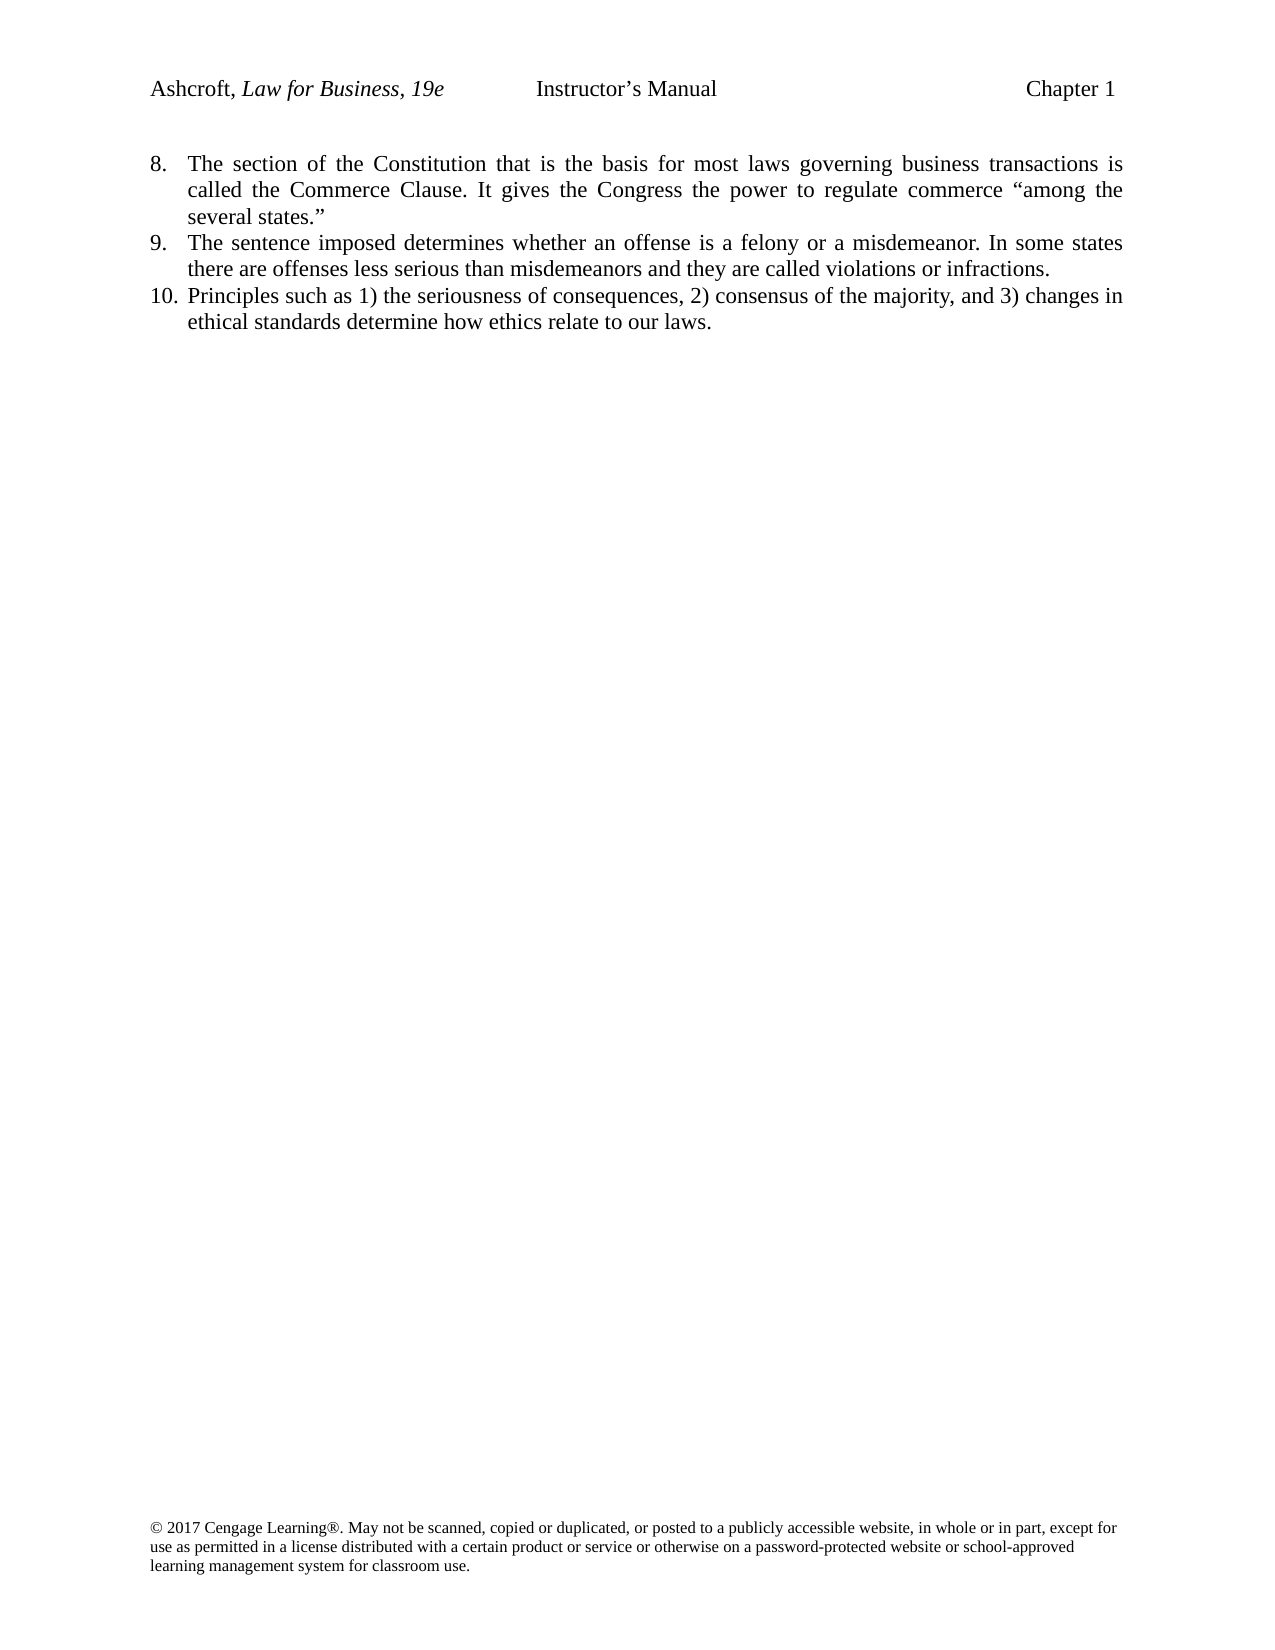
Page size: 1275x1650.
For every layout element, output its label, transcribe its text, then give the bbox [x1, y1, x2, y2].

text 9. The sentence imposed determines whether an offense is a felony or a misdemeanor. In some states there are offenses less serious than misdemeanors and they are called violations or infractions. [150, 229, 1125, 282]
text 10. Principles such as 1) the seriousness of consequences, 2) consensus of the majority, and 3) changes in ethical standards determine how ethics relate to our laws. [150, 282, 1125, 334]
text 8. The section of the Constitution that is the basis for most laws governing business transactions is called the Commerce Clause. It gives the Congress the power to regulate commerce “among the several states.” [150, 150, 1125, 229]
